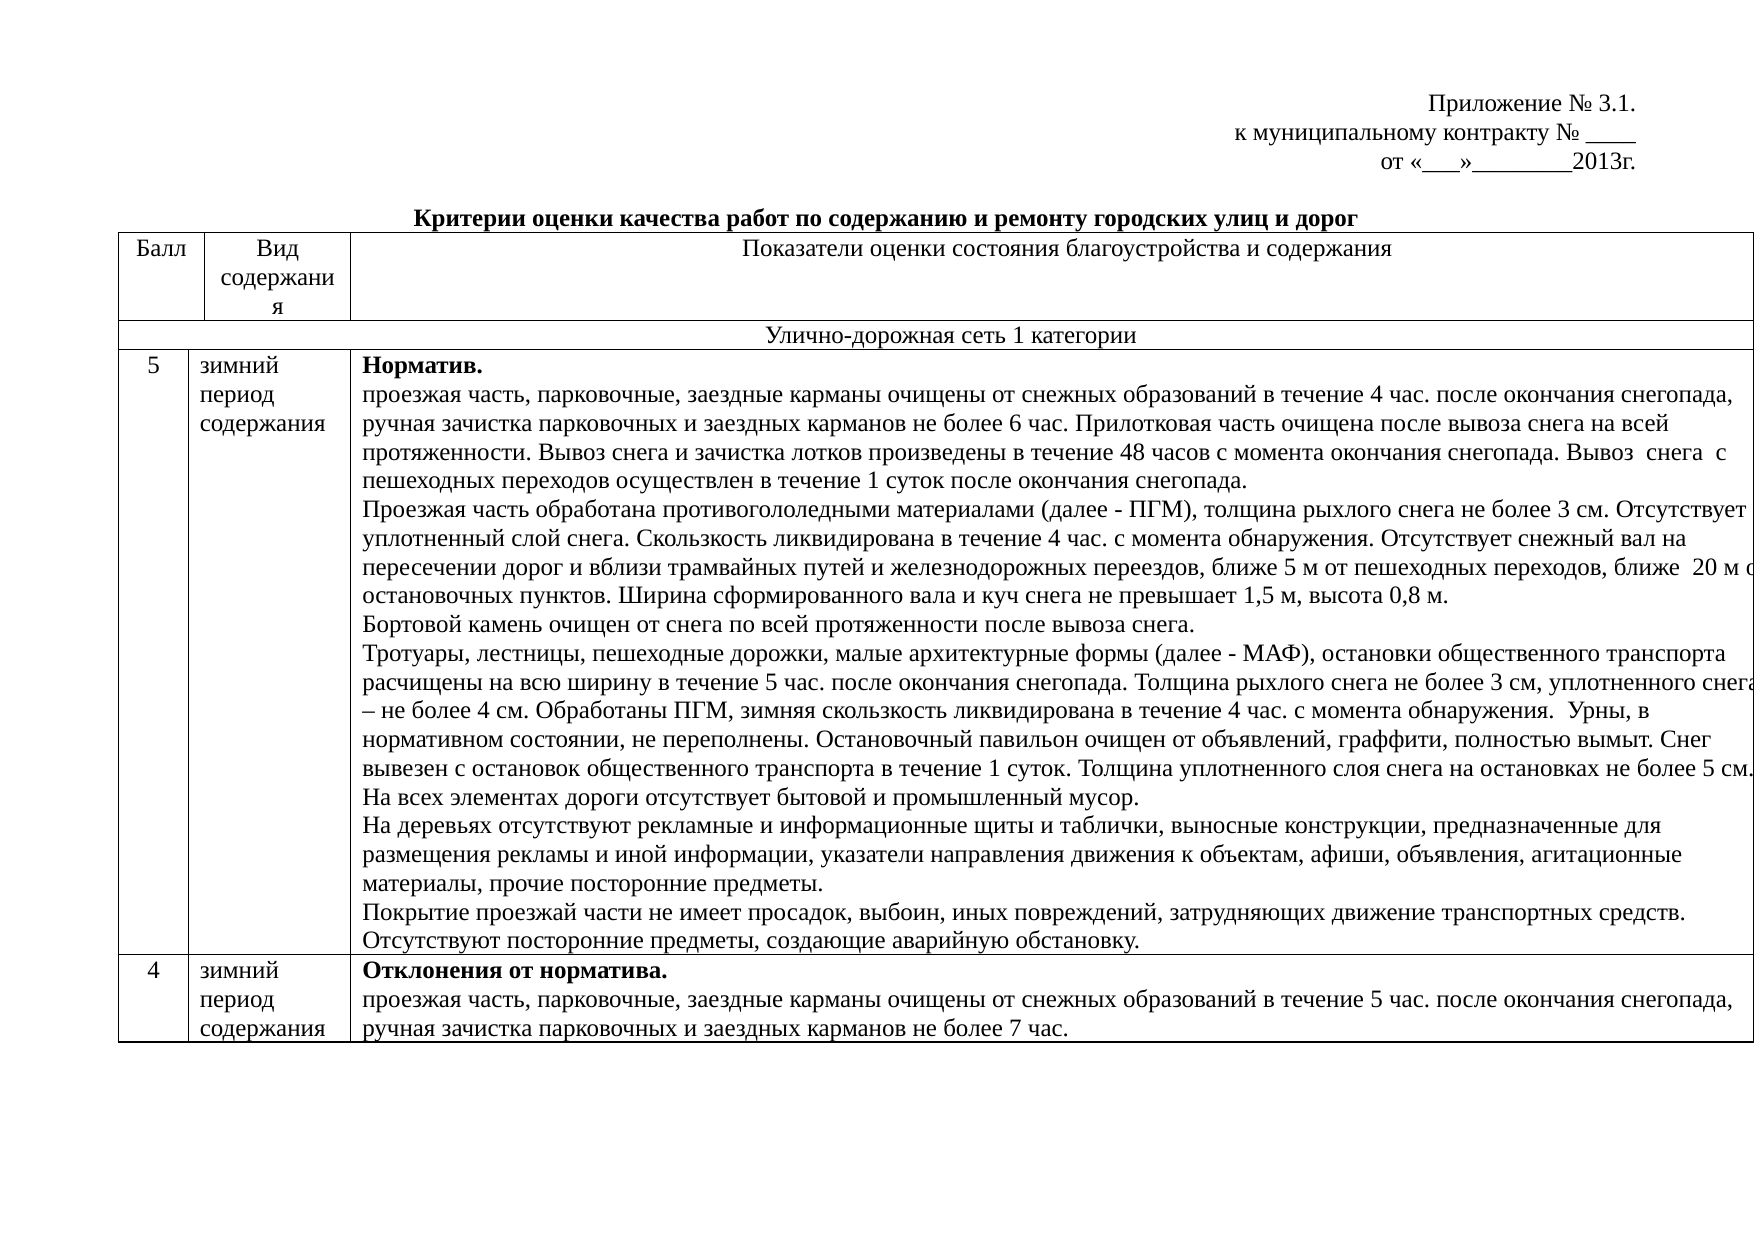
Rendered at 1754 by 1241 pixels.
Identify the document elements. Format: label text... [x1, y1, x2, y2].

table_cell 5 [119, 350, 188, 954]
table_cell Улично-дорожная сеть 1 категории [119, 321, 1753, 349]
table_cell зимний период содержания [189, 350, 350, 954]
table_cell Норматив. проезжая часть, парковочные, заездные карманы очищены от снежных образований в течение 4 час. после окончания снегопада, ручная зачистка парковочных и заездных карманов не более 6 час. Прилотковая часть очищена после вывоза снега на всей протяженности. Вывоз снега и зачистка лотков произведены в течение 48 часов с момента окончания снегопада. Вывоз снега с пешеходных переходов осуществлен в течение 1 суток после окончания снегопада. Проезжая часть обработана противогололедными материалами (далее - ПГМ), толщина рыхлого снега не более 3 см. Отсутствует уплотненный слой снега. Скользкость ликвидирована в течение 4 час. с момента обнаружения. Отсутствует снежный вал на пересечении дорог и вблизи трамвайных путей и железнодорожных переездов, ближе от пешеходных переходов, ближе от остановочных пунктов. Ширина сформированного вала и куч снега не превышает , высота . Бортовой камень очищен от снега по всей протяженности после вывоза снега. Тротуары, лестницы, пешеходные дорожки, малые архитектурные формы (далее - МАФ), остановки общественного транспорта расчищены на всю ширину в течение 5 час. после окончания снегопада. Толщина рыхлого снега не более 3 см, уплотненного снега – не более . Обработаны ПГМ, зимняя скользкость ликвидирована в течение 4 час. с момента обнаружения. Урны, в нормативном состоянии, не переполнены. Остановочный павильон очищен от объявлений, граффити, полностью вымыт. Снег вывезен с остановок общественного транспорта в течение 1 суток. Толщина уплотненного слоя снега на остановках не более 5 см. На всех элементах дороги отсутствует бытовой и промышленный мусор. На деревьях отсутствуют рекламные и информационные щиты и таблички, выносные конструкции, предназначенные для размещения рекламы и иной информации, указатели направления движения к объектам, афиши, объявления, агитационные материалы, прочие посторонние предметы. Покрытие проезжай части не имеет просадок, выбоин, иных повреждений, затрудняющих движение транспортных средств. Отсутствуют посторонние предметы, создающие аварийную обстановку. [351, 350, 1753, 954]
table_header Балл [119, 233, 204, 319]
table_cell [351, 955, 1753, 1041]
text Критерии оценки качества работ по содержанию и ремонту городских улиц и дорог [103, 203, 1668, 232]
table_header Показатели оценки состояния благоустройства и содержания [351, 233, 1753, 319]
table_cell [189, 955, 350, 1041]
table_header Вид содержания [205, 233, 350, 319]
table_cell 4 [119, 955, 188, 1041]
text от «___»________2013г. [118, 146, 1636, 175]
text Приложение № 3.1. [118, 88, 1636, 117]
text к муниципальному контракту № ____ [118, 117, 1636, 146]
